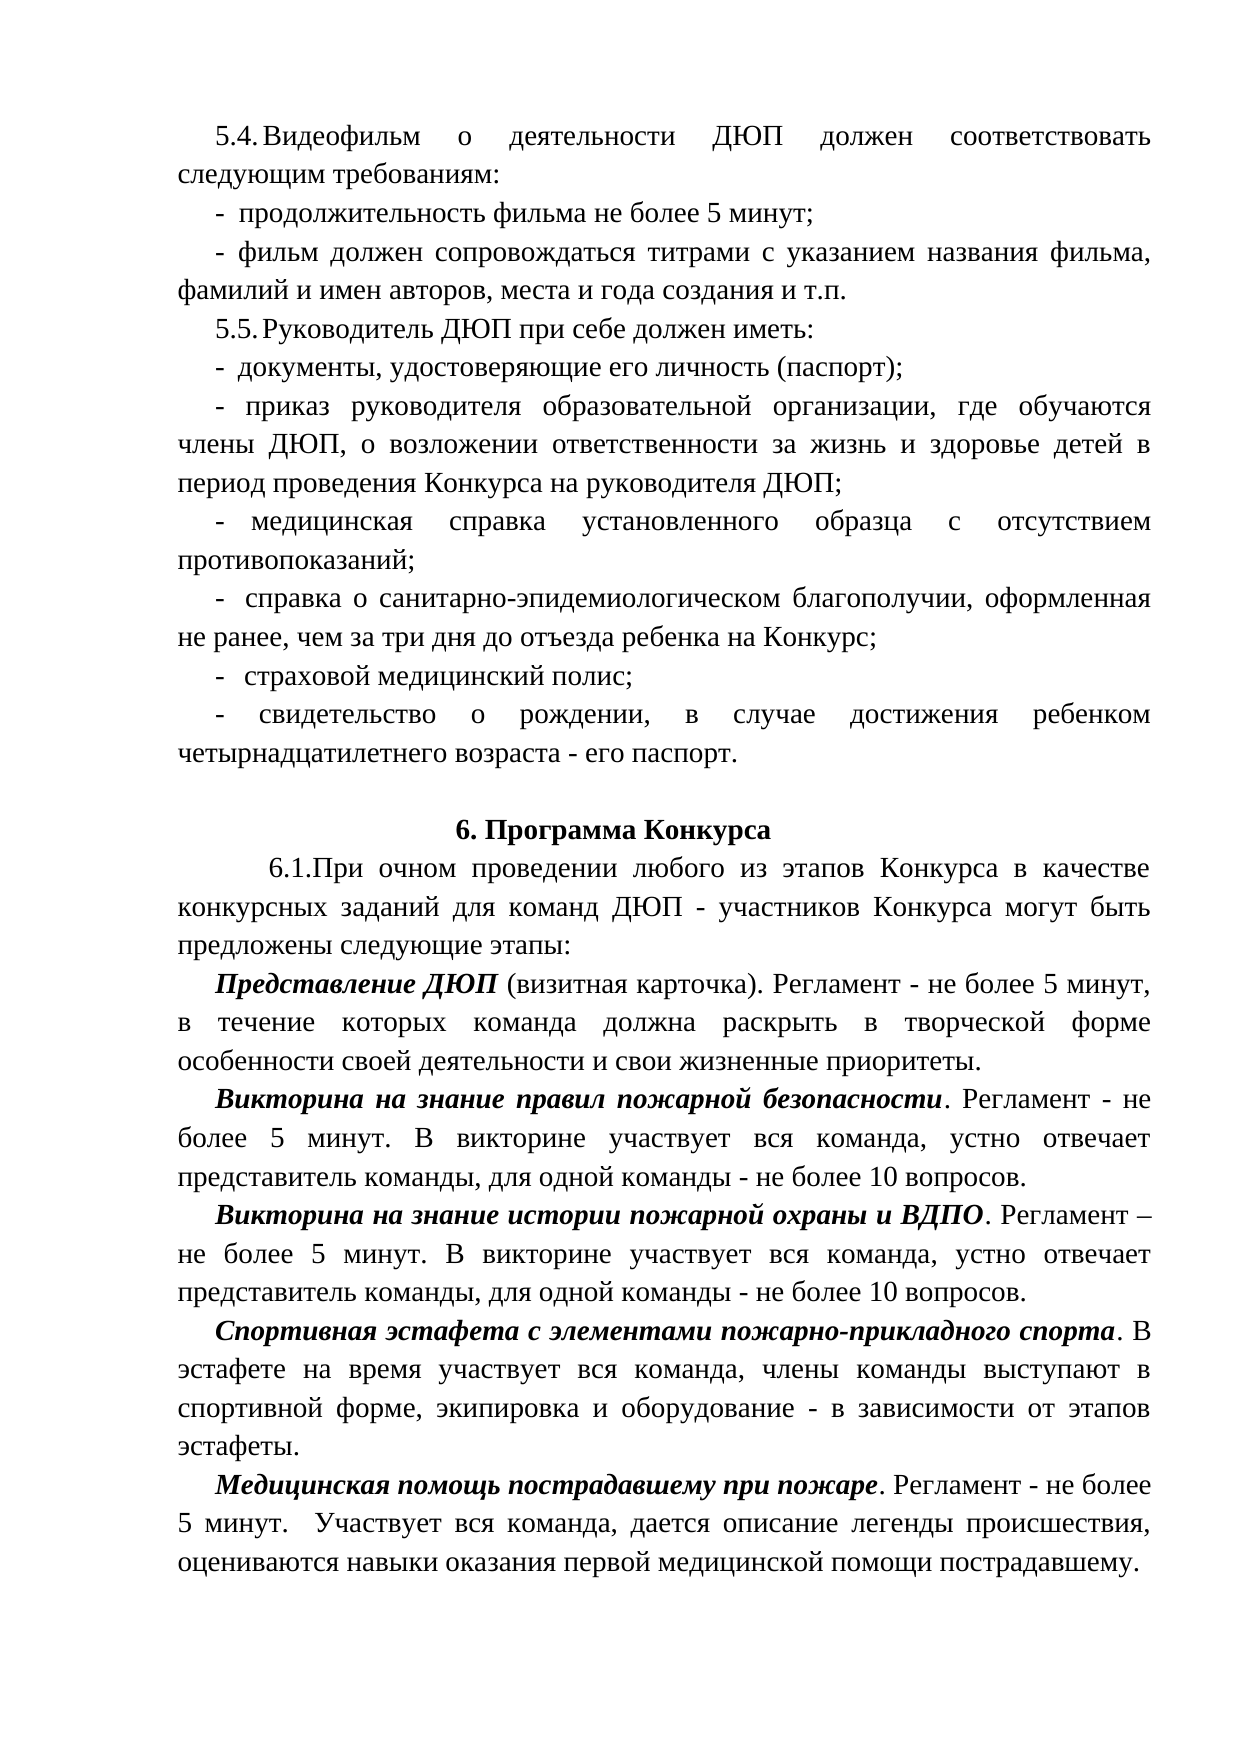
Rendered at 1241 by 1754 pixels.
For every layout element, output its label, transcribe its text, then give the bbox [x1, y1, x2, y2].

text - фильм должен сопровождаться титрами с указанием названия фильма, фамилий и имен авторов, места и года создания и т.п. [177, 234, 1152, 306]
text Медицинская помощь пострадавшему при пожаре. Регламент - не более 5 минут. Участвует вся команда, дается описание легенды происшествия, оцениваются навыки оказания первой медицинской помощи пострадавшему. [177, 1467, 1152, 1578]
text Викторина на знание истории пожарной охраны и ВДПО. Регламент – не более 5 минут. В викторине участвует вся команда, устно отвечает представитель команды, для одной команды - не более 10 вопросов. [177, 1197, 1152, 1308]
text 5.5. Руководитель ДЮП при себе должен иметь: [177, 311, 1152, 344]
text - страховой медицинский полис; [177, 658, 1152, 691]
text Представление ДЮП (визитная карточка). Регламент - не более 5 минут, в течение которых команда должна раскрыть в творческой форме особенности своей деятельности и свои жизненные приоритеты. [177, 966, 1152, 1077]
text 6.1.При очном проведении любого из этапов Конкурса в качестве конкурсных заданий для команд ДЮП - участников Конкурса могут быть предложены следующие этапы: [177, 850, 1152, 961]
text - продолжительность фильма не более 5 минут; [177, 195, 1152, 229]
text - приказ руководителя образовательной организации, где обучаются члены ДЮП, о возложении ответственности за жизнь и здоровье детей в период проведения Конкурса на руководителя ДЮП; [177, 388, 1152, 498]
text - справка о санитарно-эпидемиологическом благополучии, оформленная не ранее, чем за три дня до отъезда ребенка на Конкурс; [177, 581, 1152, 653]
text 6. Программа Конкурса [215, 812, 1152, 845]
text - документы, удостоверяющие его личность (паспорт); [177, 349, 1152, 383]
text - медицинская справка установленного образца с отсутствием противопоказаний; [177, 503, 1152, 576]
text Викторина на знание правил пожарной безопасности. Регламент - не более 5 минут. В викторине участвует вся команда, устно отвечает представитель команды, для одной команды - не более 10 вопросов. [177, 1082, 1152, 1192]
text Спортивная эстафета с элементами пожарно-прикладного спорта. В эстафете на время участвует вся команда, члены команды выступают в спортивной форме, экипировка и оборудование - в зависимости от этапов эстафеты. [177, 1313, 1152, 1462]
text 5.4. Видеофильм о деятельности ДЮП должен соответствовать следующим требованиям: [177, 118, 1152, 190]
text - свидетельство о рождении, в случае достижения ребенком четырнадцатилетнего возраста - его паспорт. [177, 696, 1152, 768]
